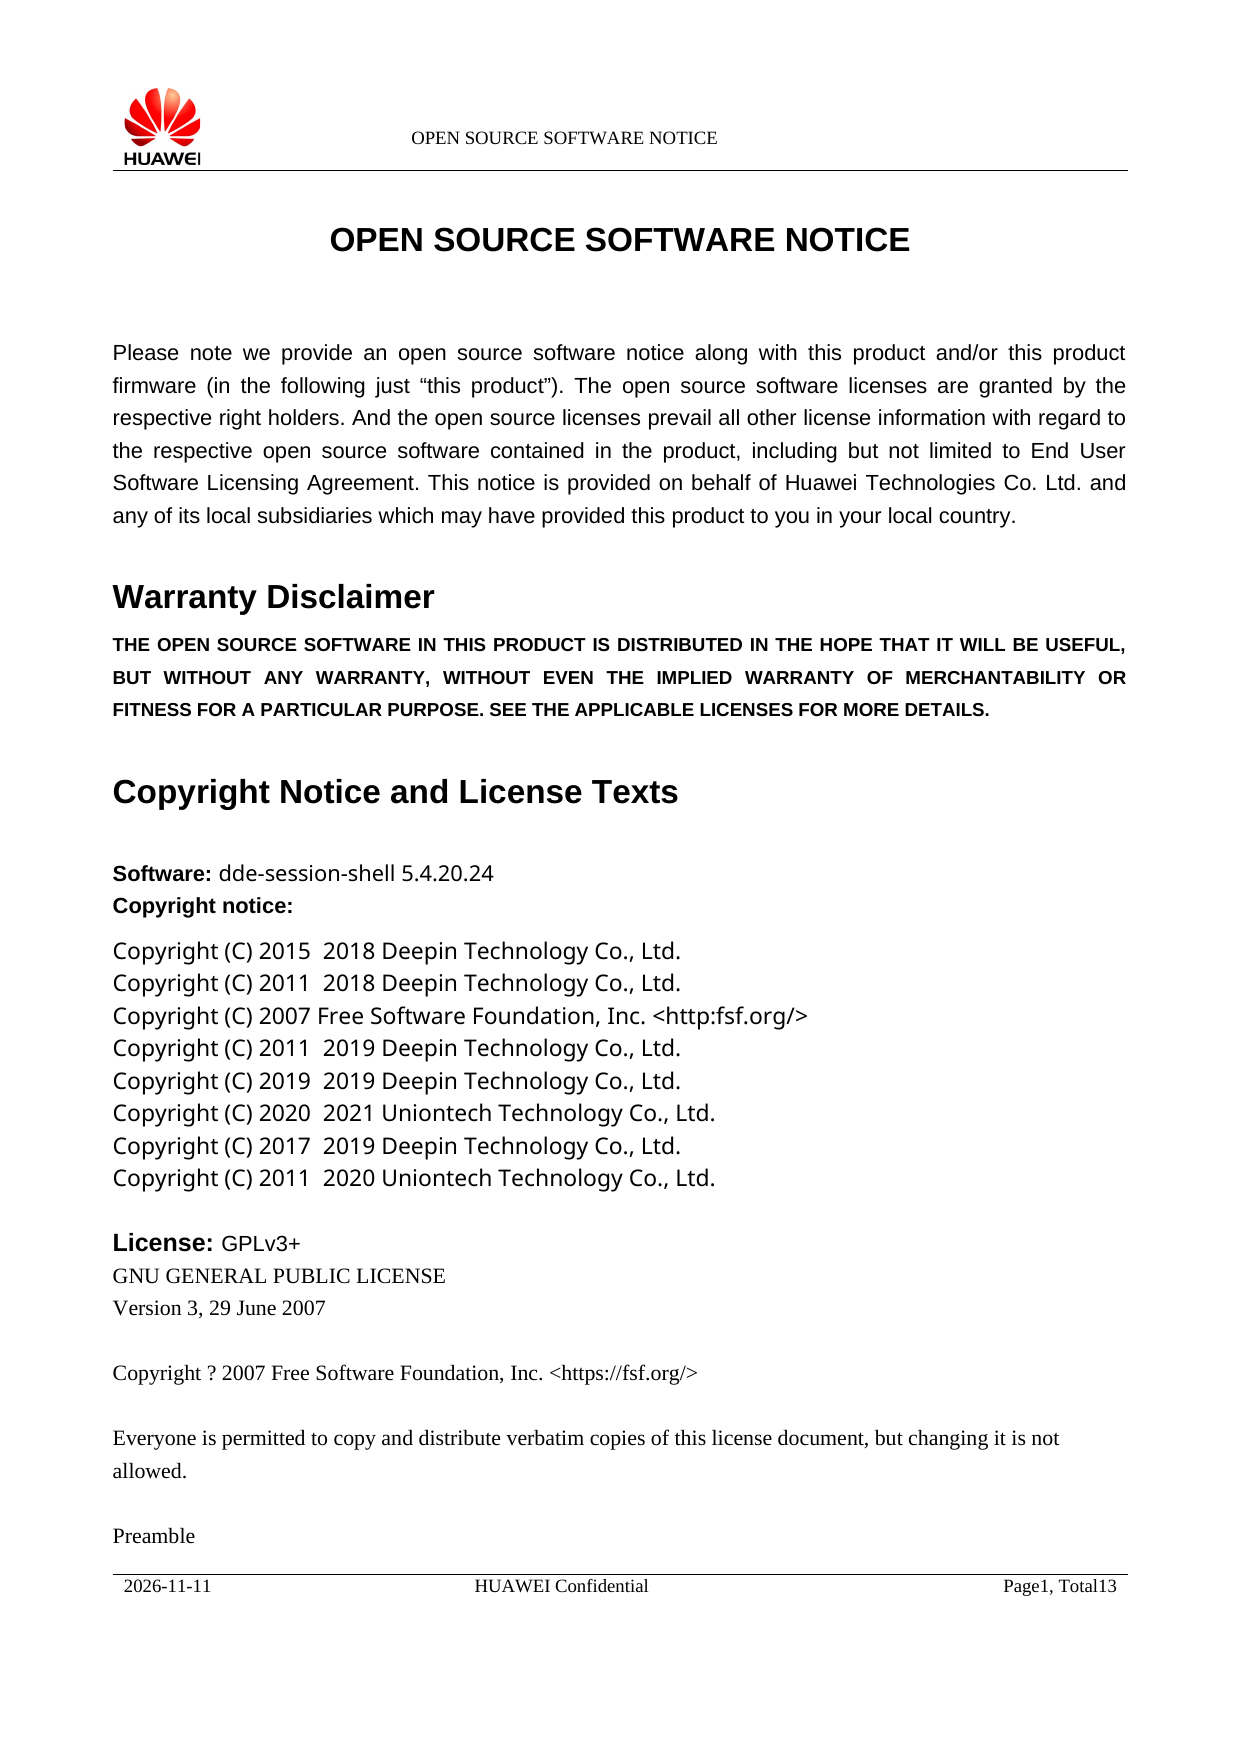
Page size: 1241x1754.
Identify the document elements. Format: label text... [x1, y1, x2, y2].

text License: GPLv3+ [112, 1226, 1128, 1259]
text Copyright notice: [112, 889, 1128, 921]
text Warranty Disclaimer [112, 564, 1128, 629]
text Copyright (C) 2015 2018 Deepin Technology Co., Ltd. Copyright (C) 2011 2018 Deepin Technology Co., Ltd. Copyright (C) 2007 Free Software Foundation, Inc. <http:fsf.org/> Copyright (C) 2011 2019 Deepin Technology Co., Ltd. Copyright (C) 2019 2019 Deepin Technology Co., Ltd. Copyright (C) 2020 2021 Uniontech Technology Co., Ltd. Copyright (C) 2017 2019 Deepin Technology Co., Ltd. Copyright (C) 2011 2020 Uniontech Technology Co., Ltd. [112, 934, 1128, 1226]
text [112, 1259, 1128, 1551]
text The open source software in this product is distributed in the hope that it will be useful, but WITHOUT ANY WARRANTY, without even the implied warranty of MERCHANTABILITY or FITNESS FOR A PARTICULAR PURPOSE. See the applicable licenses for more details. [112, 629, 1128, 726]
title Software: dde-session-shell 5.4.20.24 [112, 856, 1128, 889]
text Copyright Notice and License Texts [112, 759, 1128, 824]
text OPEN SOURCE SOFTWARE NOTICE [112, 206, 1128, 271]
picture [124, 88, 201, 165]
text Please note we provide an open source software notice along with this product and/or this product firmware (in the following just “this product”). The open source software licenses are granted by the respective right holders. And the open source licenses prevail all other license information with regard to the respective open source software contained in the product, including but not limited to End User Software Licensing Agreement. This notice is provided on behalf of Huawei Technologies Co. Ltd. and any of its local subsidiaries which may have provided this product to you in your local country. [112, 336, 1128, 531]
